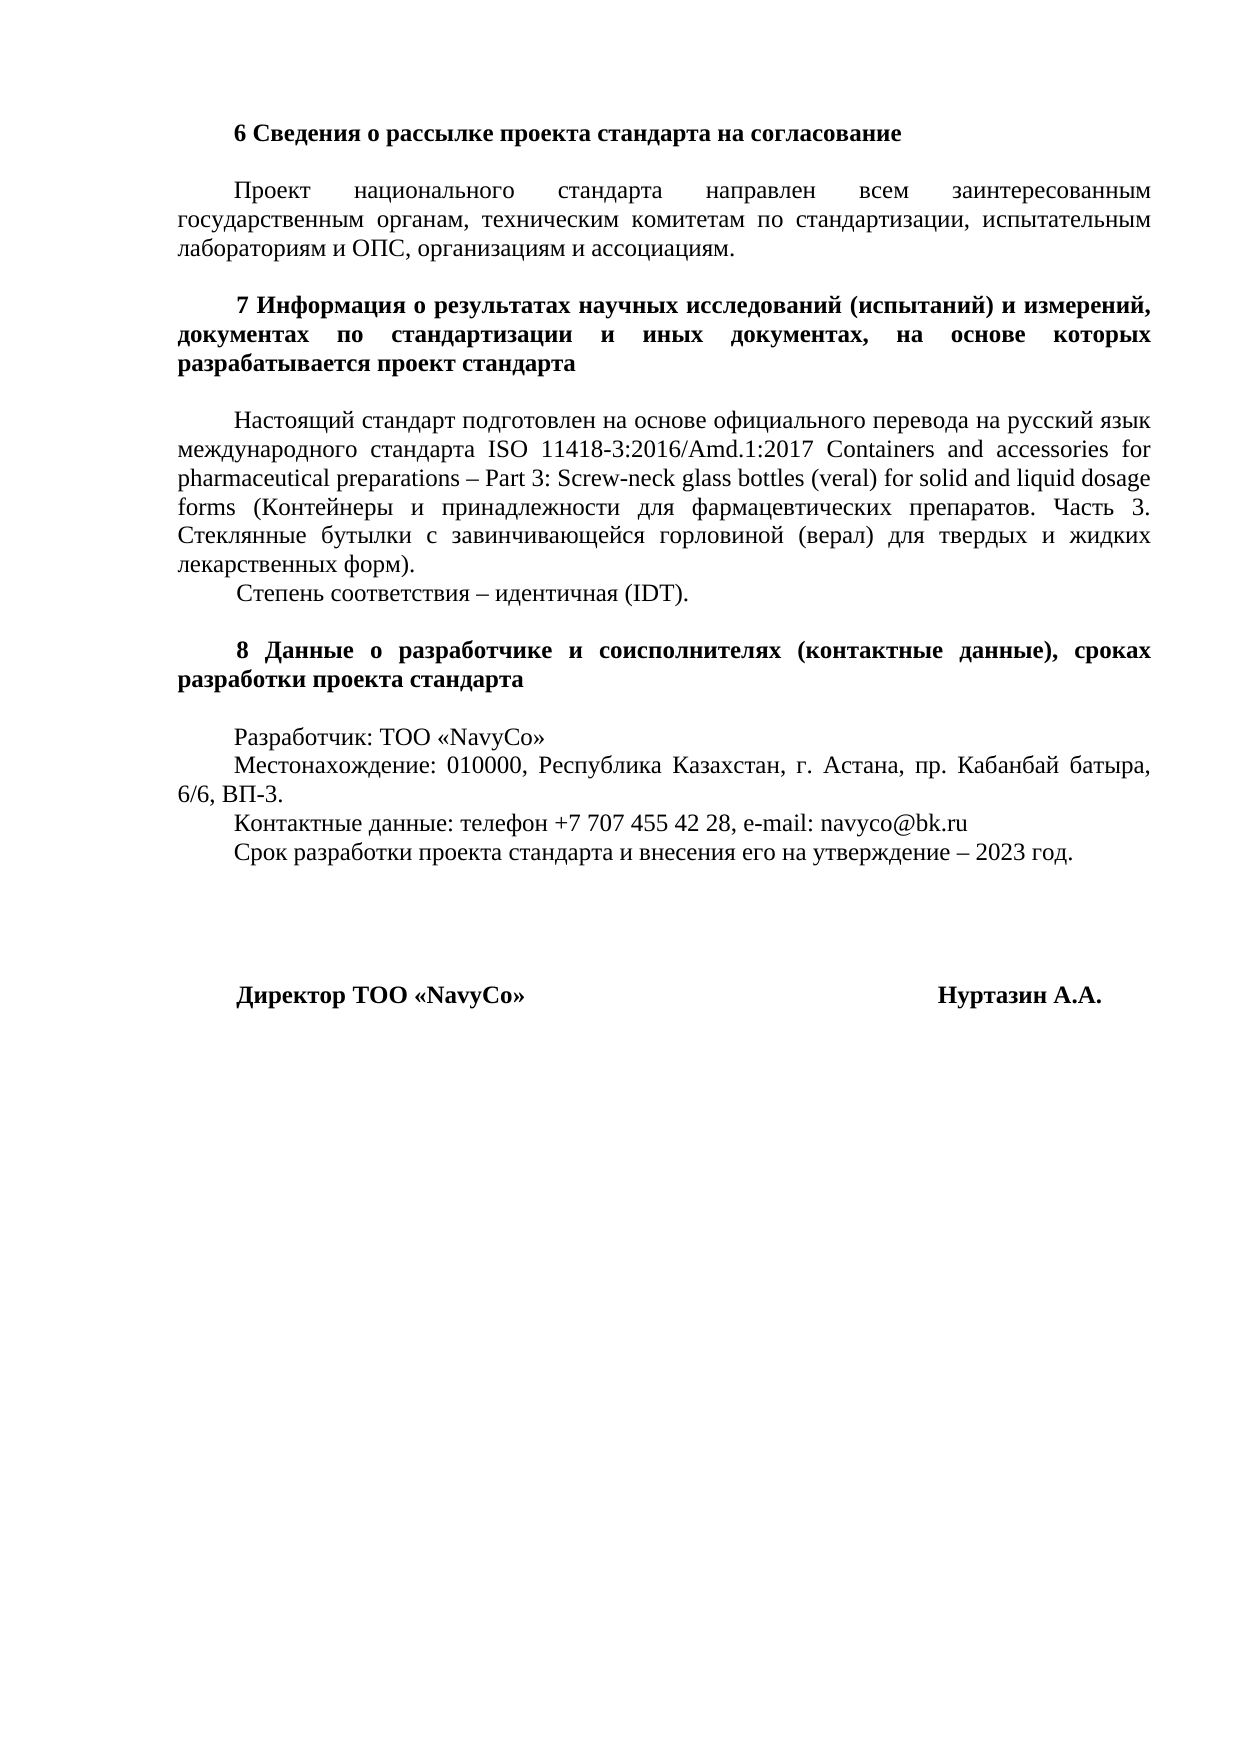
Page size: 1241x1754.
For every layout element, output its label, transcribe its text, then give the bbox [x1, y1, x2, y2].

text Контактные данные: телефон +7 707 455 42 28, e-mail: navyco@bk.ru [177, 808, 1152, 837]
text Степень соответствия – идентичная (IDT). [177, 578, 1152, 607]
text Проект национального стандарта направлен всем заинтересованным государственным органам, техническим комитетам по стандартизации, испытательным лабораториям и ОПС, организациям и ассоциациям. [177, 176, 1152, 262]
text Срок разработки проекта стандарта и внесения его на утверждение – 2023 год. [177, 837, 1152, 866]
text 6 Сведения о рассылке проекта стандарта на согласование [177, 118, 1152, 147]
text Местонахождение: 010000, Республика Казахстан, г. Астана, пр. Кабанбай батыра, 6/6, ВП-3. [177, 751, 1152, 808]
text 8 Данные о разработчике и соисполнителях (контактные данные), сроках разработки проекта стандарта [177, 636, 1152, 693]
text Разработчик: ТОО «NavyCo» [177, 722, 1152, 751]
text Директор ТОО «NavyCo» Нуртазин А.А. [177, 981, 1152, 1009]
text Настоящий стандарт подготовлен на основе официального перевода на русский язык международного стандарта ISO 11418-3:2016/Amd.1:2017 Containers and accessories for pharmaceutical preparations – Part 3: Screw-neck glass bottles (veral) for solid and liquid dosage forms (Контейнеры и принадлежности для фармацевтических препаратов. Часть 3. Стеклянные бутылки с завинчивающейся горловиной (верал) для твердых и жидких лекарственных форм). [177, 406, 1152, 578]
text 7 Информация о результатах научных исследований (испытаний) и измерений, документах по стандартизации и иных документах, на основе которых разрабатывается проект стандарта [177, 291, 1152, 377]
